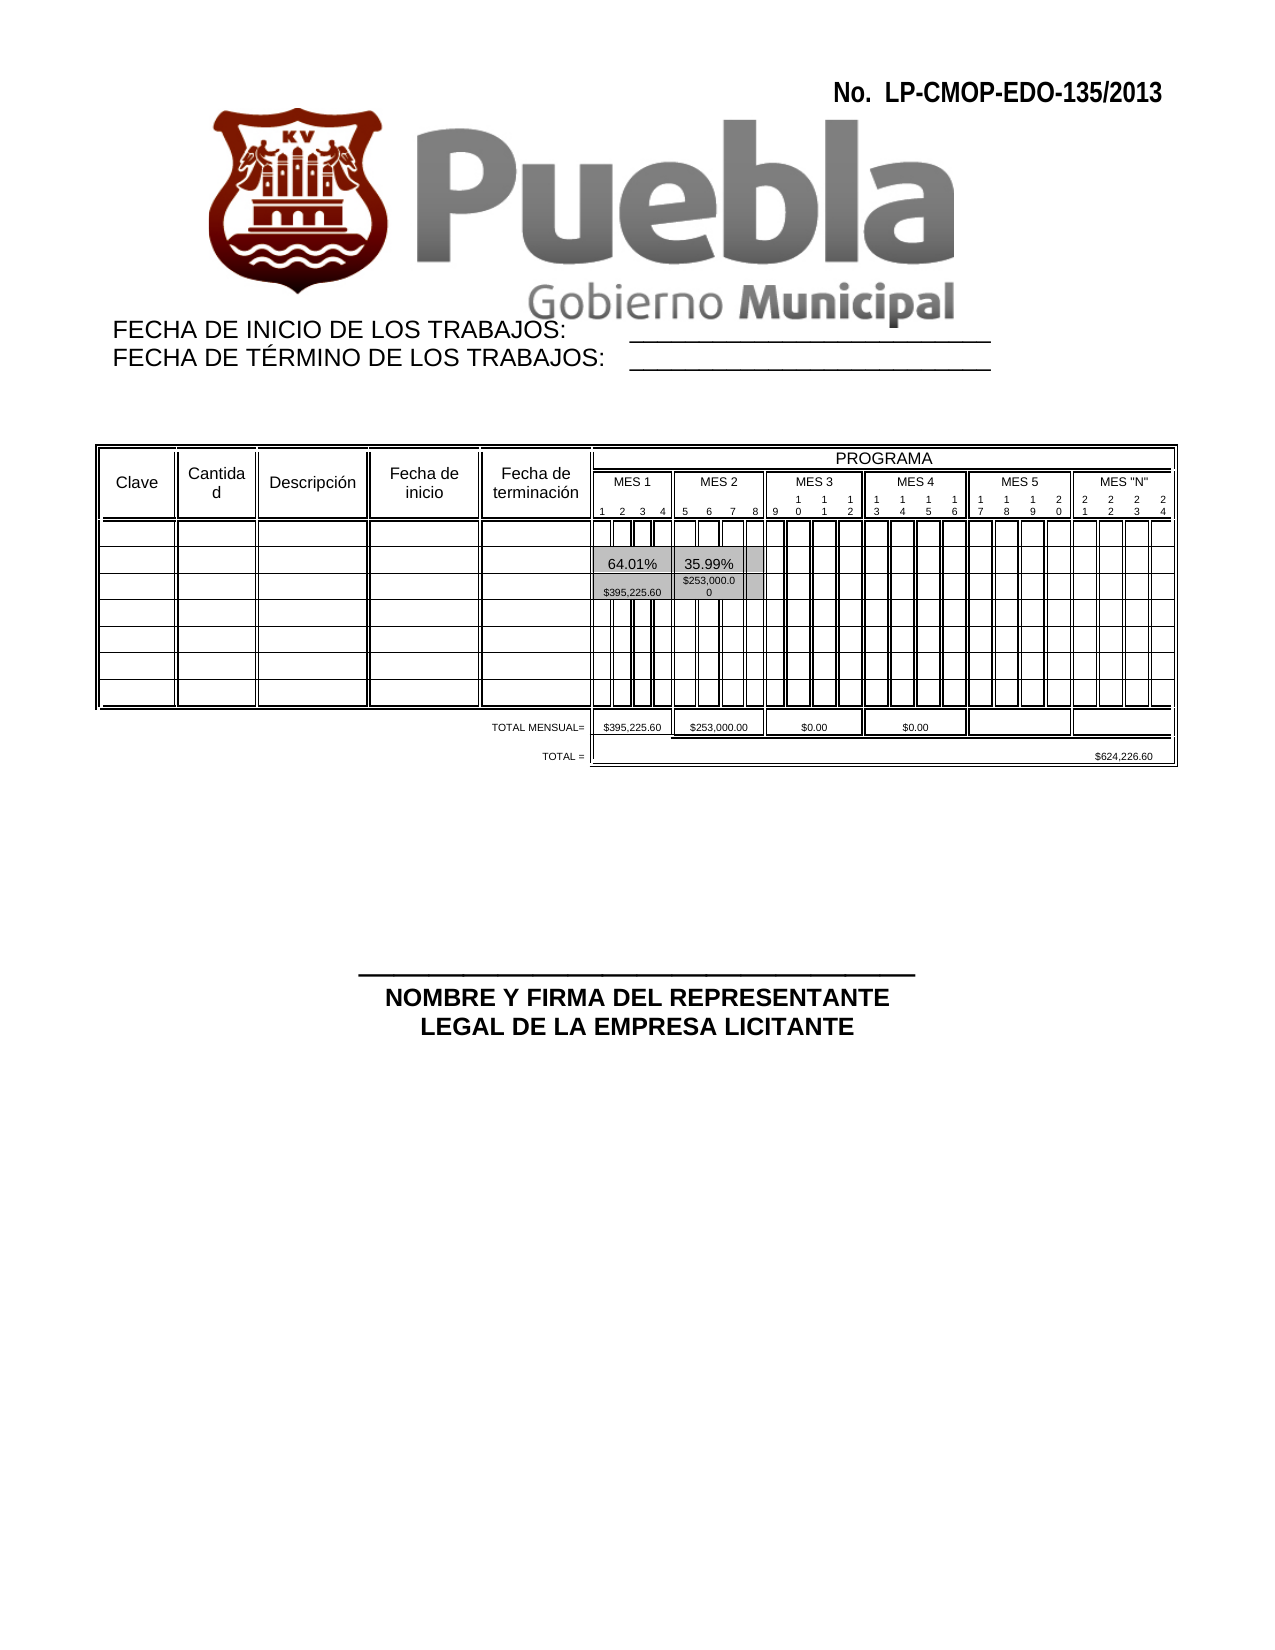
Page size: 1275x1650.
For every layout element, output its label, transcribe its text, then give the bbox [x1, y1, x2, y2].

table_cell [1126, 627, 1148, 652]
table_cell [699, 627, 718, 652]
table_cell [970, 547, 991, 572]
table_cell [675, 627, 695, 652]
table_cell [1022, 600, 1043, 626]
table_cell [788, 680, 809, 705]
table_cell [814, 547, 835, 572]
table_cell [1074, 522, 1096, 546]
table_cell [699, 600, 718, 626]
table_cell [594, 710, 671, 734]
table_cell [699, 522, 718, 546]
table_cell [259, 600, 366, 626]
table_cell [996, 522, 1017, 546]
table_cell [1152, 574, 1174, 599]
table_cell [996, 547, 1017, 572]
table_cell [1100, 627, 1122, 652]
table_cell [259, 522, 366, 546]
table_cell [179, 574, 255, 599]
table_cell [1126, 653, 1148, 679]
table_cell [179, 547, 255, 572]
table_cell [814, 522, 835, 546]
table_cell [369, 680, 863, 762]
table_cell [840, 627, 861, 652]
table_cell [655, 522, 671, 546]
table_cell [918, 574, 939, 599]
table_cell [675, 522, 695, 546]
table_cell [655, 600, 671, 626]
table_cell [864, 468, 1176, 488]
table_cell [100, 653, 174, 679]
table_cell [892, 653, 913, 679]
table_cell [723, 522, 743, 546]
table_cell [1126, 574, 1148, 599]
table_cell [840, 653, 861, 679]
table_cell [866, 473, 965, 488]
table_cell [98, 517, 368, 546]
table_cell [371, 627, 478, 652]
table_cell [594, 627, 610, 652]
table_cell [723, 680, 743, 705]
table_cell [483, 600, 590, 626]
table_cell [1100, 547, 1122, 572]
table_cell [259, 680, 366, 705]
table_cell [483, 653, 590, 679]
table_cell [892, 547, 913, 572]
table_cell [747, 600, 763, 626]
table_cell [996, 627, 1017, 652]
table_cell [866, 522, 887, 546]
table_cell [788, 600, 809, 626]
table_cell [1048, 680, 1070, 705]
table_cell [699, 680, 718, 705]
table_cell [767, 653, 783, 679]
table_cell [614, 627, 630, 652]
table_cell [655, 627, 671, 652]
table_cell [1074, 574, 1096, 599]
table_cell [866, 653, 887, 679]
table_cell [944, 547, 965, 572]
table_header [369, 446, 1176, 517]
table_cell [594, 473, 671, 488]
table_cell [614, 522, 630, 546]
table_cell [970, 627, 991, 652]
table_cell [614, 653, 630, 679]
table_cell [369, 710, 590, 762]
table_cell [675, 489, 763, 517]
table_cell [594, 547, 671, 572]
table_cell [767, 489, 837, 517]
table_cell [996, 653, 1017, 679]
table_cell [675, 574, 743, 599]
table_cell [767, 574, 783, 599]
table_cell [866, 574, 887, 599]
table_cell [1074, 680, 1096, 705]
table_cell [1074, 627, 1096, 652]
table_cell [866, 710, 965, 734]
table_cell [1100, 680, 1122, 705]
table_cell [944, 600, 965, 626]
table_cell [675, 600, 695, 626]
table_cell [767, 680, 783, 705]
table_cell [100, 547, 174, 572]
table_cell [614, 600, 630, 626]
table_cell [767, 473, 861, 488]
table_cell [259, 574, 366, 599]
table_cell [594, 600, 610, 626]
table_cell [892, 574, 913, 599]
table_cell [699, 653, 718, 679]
text LEGAL DE [112, 1012, 1162, 1040]
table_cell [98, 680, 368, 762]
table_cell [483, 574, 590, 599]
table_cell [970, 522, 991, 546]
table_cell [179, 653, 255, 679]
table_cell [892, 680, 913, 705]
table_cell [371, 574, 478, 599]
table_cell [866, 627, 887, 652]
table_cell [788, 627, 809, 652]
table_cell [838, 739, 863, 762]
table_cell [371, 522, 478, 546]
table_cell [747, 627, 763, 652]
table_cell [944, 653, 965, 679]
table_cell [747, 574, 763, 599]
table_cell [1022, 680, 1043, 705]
text FECHA DE INICIO DE LOS TRABAJOS: __________________________ [112, 314, 1162, 343]
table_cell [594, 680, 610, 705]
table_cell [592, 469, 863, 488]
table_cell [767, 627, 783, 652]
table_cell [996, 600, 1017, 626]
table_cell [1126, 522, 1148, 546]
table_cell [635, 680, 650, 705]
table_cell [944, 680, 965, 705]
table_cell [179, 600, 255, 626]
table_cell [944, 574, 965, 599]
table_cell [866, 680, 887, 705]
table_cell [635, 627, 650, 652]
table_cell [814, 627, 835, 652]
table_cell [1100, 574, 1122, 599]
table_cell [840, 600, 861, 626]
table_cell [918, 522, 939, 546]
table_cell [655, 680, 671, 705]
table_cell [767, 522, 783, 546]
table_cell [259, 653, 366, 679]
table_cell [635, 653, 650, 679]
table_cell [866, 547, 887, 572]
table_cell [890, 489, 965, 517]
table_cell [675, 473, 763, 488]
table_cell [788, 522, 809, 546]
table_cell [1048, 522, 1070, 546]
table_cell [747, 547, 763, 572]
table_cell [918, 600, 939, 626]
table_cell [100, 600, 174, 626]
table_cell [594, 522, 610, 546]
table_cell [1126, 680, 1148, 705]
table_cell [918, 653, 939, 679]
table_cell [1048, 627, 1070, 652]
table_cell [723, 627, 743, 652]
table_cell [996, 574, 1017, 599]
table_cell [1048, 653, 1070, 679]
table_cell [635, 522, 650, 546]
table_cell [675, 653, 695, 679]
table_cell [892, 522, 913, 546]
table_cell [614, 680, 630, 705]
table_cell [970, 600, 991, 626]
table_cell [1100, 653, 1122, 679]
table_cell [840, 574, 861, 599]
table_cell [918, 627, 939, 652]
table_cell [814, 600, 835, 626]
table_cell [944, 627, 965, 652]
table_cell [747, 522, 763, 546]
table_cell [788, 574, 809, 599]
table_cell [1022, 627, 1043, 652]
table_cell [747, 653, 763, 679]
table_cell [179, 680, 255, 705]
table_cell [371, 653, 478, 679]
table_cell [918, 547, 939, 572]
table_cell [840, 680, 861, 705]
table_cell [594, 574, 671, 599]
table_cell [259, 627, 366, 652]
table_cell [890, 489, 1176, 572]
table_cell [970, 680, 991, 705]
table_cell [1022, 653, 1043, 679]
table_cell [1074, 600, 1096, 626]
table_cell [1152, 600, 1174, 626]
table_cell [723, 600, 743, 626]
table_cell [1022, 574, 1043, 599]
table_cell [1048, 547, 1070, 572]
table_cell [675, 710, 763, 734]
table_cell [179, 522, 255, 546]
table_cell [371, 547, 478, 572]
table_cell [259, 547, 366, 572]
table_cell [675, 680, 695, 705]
text ________________ [112, 911, 1162, 983]
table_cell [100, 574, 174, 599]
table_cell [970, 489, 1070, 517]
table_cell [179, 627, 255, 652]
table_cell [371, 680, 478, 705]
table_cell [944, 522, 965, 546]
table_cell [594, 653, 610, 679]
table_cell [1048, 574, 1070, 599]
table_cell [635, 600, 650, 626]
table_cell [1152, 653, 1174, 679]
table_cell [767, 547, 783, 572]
text FECHA DE TÉRMINO DE LOS TRABAJOS: __________________________ [112, 343, 1162, 372]
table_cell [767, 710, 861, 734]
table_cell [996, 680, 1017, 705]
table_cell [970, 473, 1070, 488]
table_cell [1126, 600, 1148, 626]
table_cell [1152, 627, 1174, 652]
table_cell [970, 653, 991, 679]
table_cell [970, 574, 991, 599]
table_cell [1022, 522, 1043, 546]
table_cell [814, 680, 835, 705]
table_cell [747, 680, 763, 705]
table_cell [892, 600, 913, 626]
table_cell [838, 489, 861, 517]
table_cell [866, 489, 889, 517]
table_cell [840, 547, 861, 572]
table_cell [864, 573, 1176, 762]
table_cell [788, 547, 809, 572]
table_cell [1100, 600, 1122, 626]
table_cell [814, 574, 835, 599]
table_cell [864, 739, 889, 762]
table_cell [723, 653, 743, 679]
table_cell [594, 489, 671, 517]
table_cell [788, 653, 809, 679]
text NOMBRE Y FIRMA DEL REPRESENTANTE [112, 983, 1162, 1012]
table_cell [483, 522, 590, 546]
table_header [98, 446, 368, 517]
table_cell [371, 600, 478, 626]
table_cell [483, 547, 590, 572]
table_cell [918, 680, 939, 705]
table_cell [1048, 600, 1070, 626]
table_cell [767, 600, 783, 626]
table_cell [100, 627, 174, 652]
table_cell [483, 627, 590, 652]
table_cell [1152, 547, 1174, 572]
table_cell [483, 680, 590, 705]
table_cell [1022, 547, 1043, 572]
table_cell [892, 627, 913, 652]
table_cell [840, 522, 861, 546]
picture [208, 108, 954, 314]
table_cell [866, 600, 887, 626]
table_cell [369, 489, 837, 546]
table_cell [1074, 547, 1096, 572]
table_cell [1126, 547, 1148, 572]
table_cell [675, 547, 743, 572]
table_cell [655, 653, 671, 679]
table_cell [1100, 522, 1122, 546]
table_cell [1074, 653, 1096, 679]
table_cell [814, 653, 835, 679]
